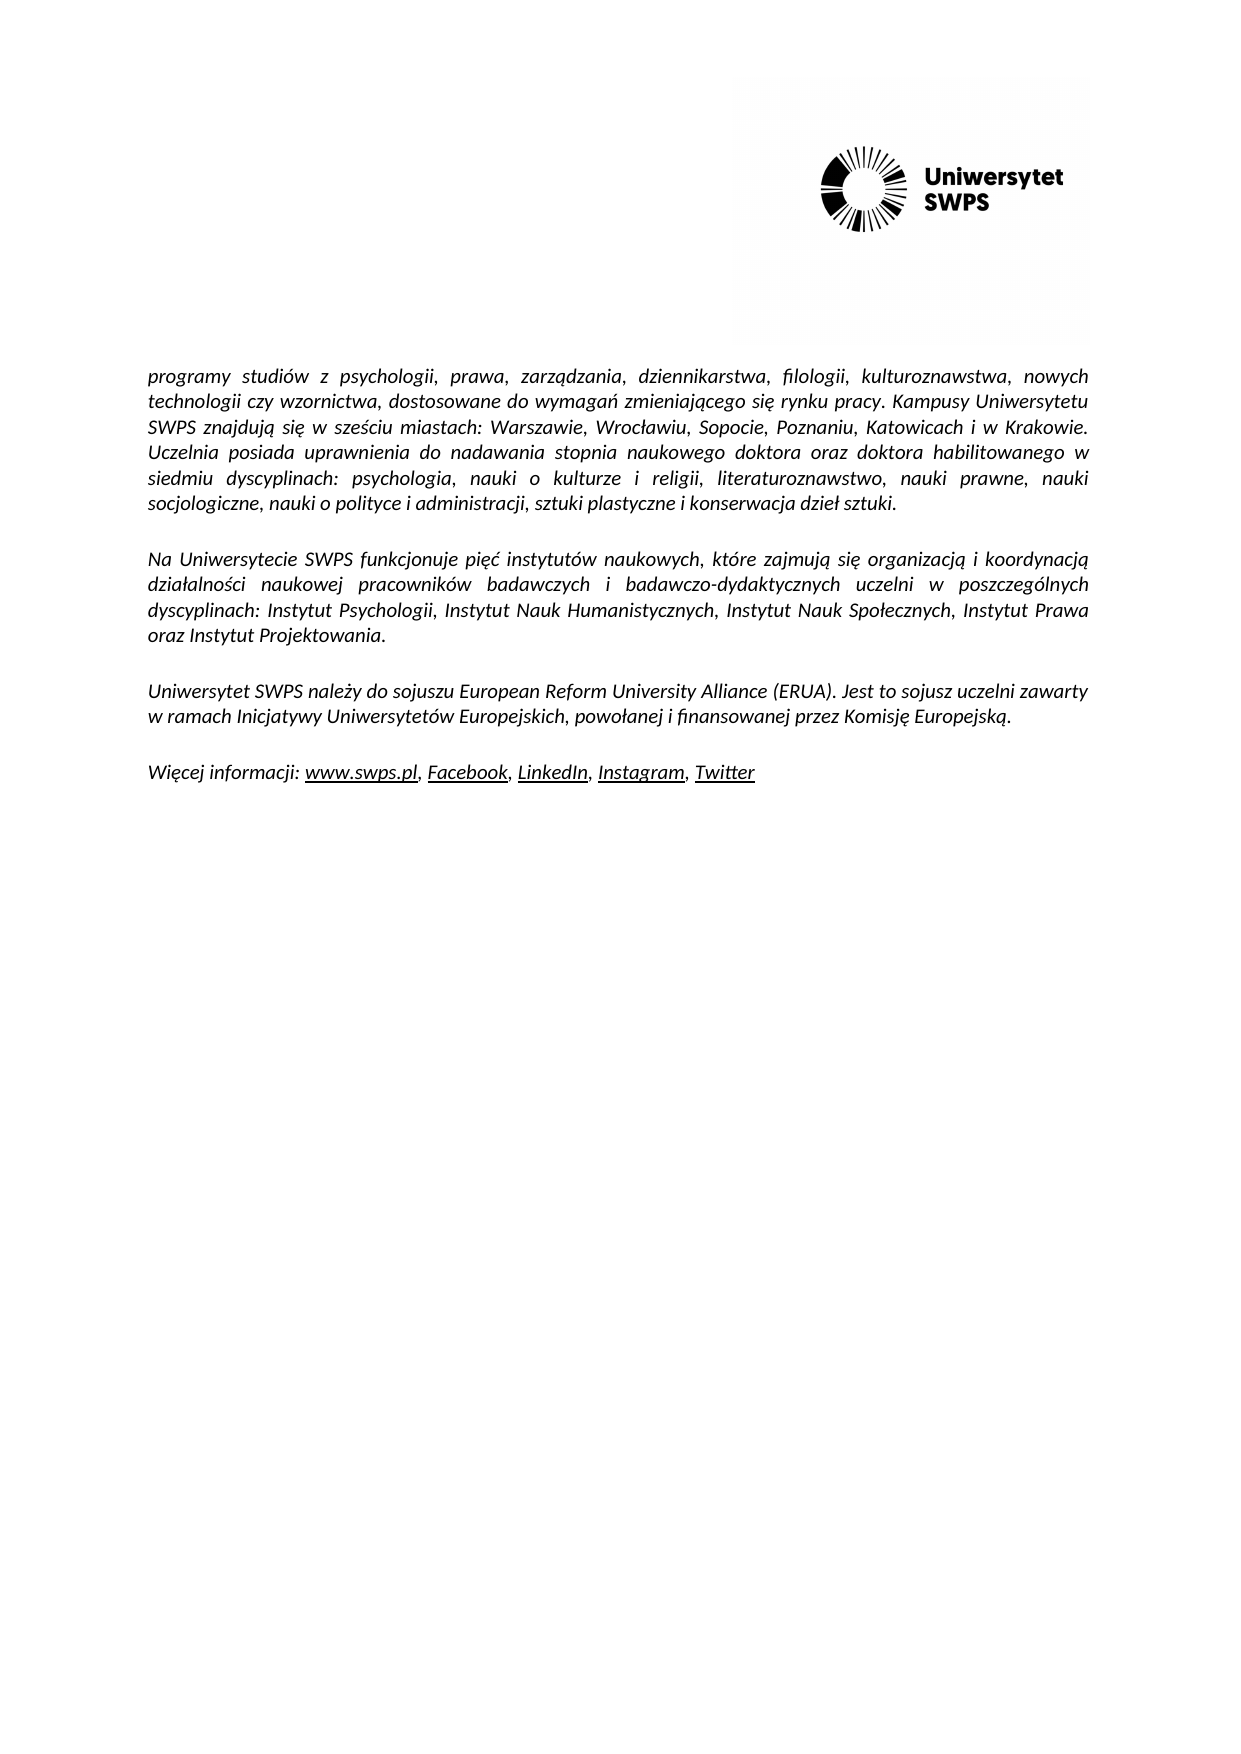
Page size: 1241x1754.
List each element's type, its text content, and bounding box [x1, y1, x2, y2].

text Więcej informacji: www.swps.pl, Facebook, LinkedIn, Instagram, Twitter [148, 759, 1092, 785]
text Uniwersytet SWPS należy do sojuszu European Reform University Alliance (ERUA). Jest to sojusz uczelni zawarty w ramach Inicjatywy Uniwersytetów Europejskich, powołanej i finansowanej przez Komisję Europejską. [148, 678, 1092, 729]
text Na Uniwersytecie SWPS funkcjonuje pięć instytutów naukowych, które zajmują się organizacją i koordynacją działalności naukowej pracowników badawczych i badawczo-dydaktycznych uczelni w poszczególnych dyscyplinach: Instytut Psychologii, Instytut Nauk Humanistycznych, Instytut Nauk Społecznych, Instytut Prawa oraz Instytut Projektowania. [148, 546, 1092, 648]
picture [731, 77, 1090, 236]
